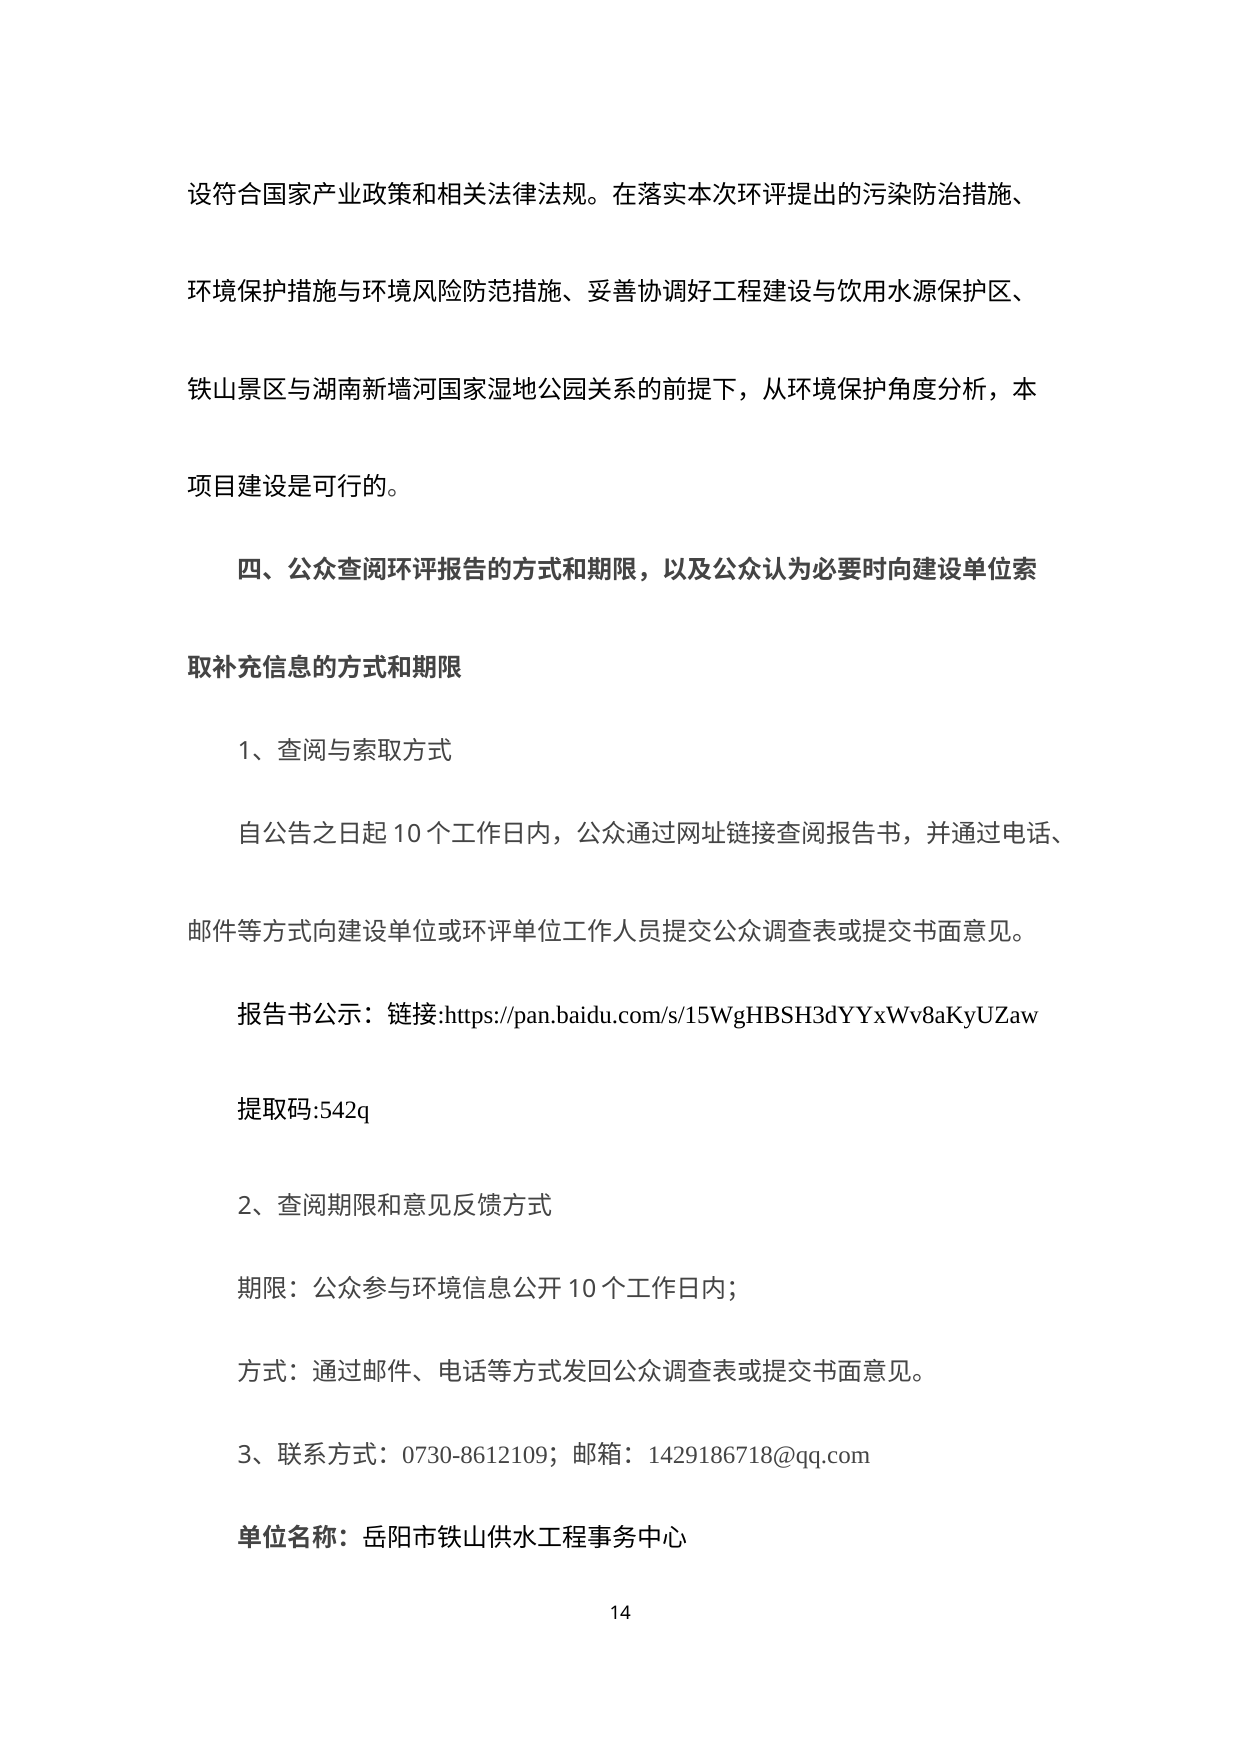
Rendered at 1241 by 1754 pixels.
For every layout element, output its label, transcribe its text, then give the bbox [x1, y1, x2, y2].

text 1、查阅与索取方式 [187, 716, 1053, 781]
text 提取码:542q [187, 1075, 1053, 1140]
text 3、联系方式：0730-8612109；邮箱：1429186718@qq.com [187, 1420, 1053, 1485]
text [187, 160, 1053, 517]
text 期限：公众参与环境信息公开10个工作日内； [187, 1254, 1053, 1319]
text 四、公众查阅环评报告的方式和期限，以及公众认为必要时向建设单位索取补充信息的方式和期限 [187, 535, 1053, 698]
text 方式：通过邮件、电话等方式发回公众调查表或提交书面意见。 [187, 1337, 1053, 1402]
text 报告书公示：链接:https://pan.baidu.com/s/15WgHBSH3dYYxWv8aKyUZaw [187, 980, 1053, 1045]
text 自公告之日起10个工作日内，公众通过网址链接查阅报告书，并通过电话、邮件等方式向建设单位或环评单位工作人员提交公众调查表或提交书面意见。 [187, 799, 1053, 962]
text 2、查阅期限和意见反馈方式 [187, 1171, 1053, 1236]
text 单位名称：岳阳市铁山供水工程事务中心 [187, 1503, 1053, 1568]
